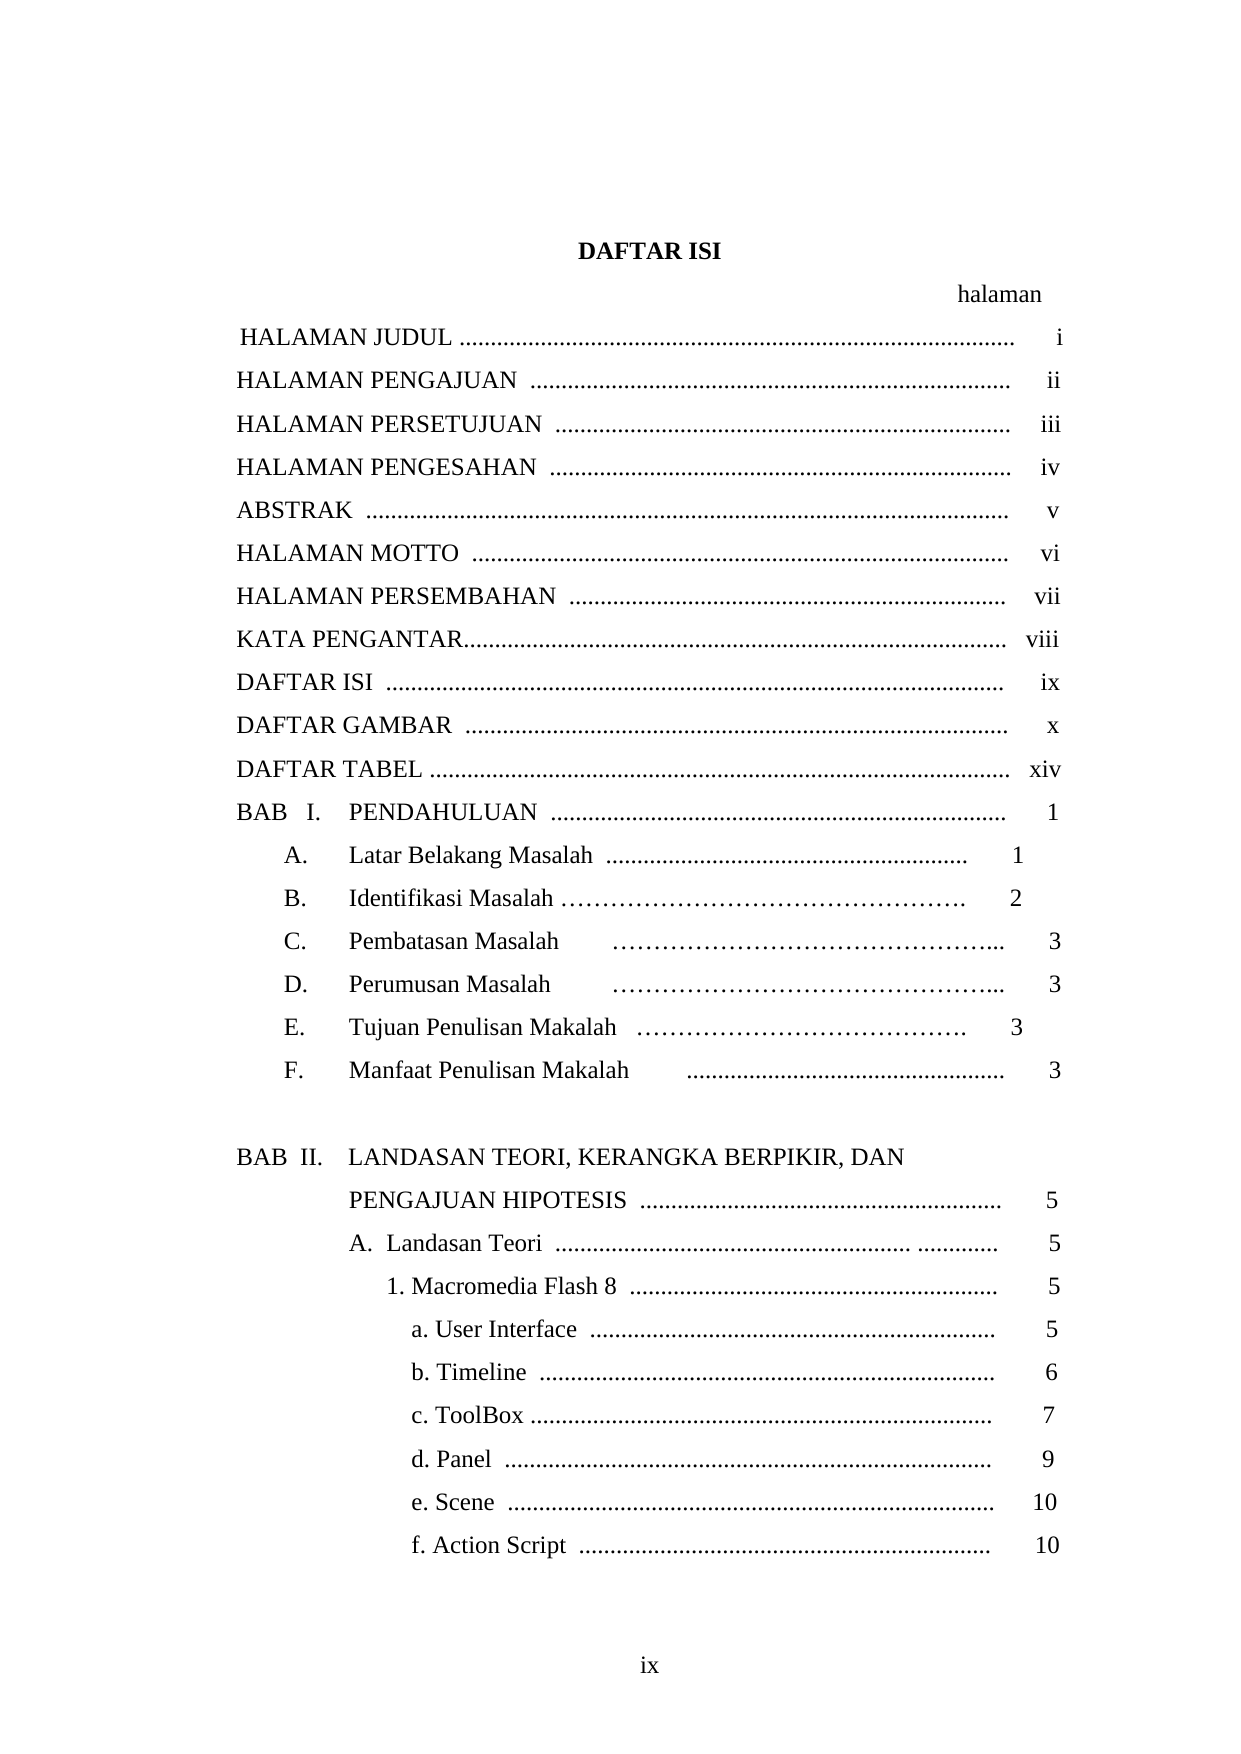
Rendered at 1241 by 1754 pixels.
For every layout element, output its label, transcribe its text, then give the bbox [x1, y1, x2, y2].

list Pembatasan Masalah ………………………………………... 3 [236, 926, 1063, 955]
text HALAMAN PENGAJUAN ............................................................................. ii [236, 366, 1063, 394]
text BAB II. LANDASAN TEORI, KERANGKA BERPIKIR, DAN [236, 1142, 1063, 1171]
text DAFTAR TABEL ............................................................................................. xiv [236, 754, 1063, 782]
text HALAMAN MOTTO ...................................................................................... vi [236, 538, 1063, 567]
text f. Action Script .................................................................. 10 [236, 1530, 1063, 1559]
list Identifikasi Masalah …………………………………………. 2 [236, 883, 1063, 912]
list Perumusan Masalah ………………………………………... 3 [236, 969, 1063, 998]
text DAFTAR ISI ................................................................................................... ix [236, 667, 1063, 696]
text HALAMAN PERSEMBAHAN ...................................................................... vii [236, 581, 1063, 610]
text DAFTAR GAMBAR ....................................................................................... x [236, 711, 1063, 739]
list Landasan Teori ......................................................... ............. 5 [349, 1228, 1063, 1257]
text halaman [236, 279, 1063, 308]
text HALAMAN PENGESAHAN .......................................................................... iv [236, 452, 1063, 481]
text ABSTRAK ....................................................................................................... v [236, 495, 1063, 524]
text BAB I. PENDAHULUAN ......................................................................... 1 [236, 797, 1063, 826]
text KATA PENGANTAR....................................................................................... viii [236, 624, 1063, 653]
text PENGAJUAN HIPOTESIS .......................................................... 5 [349, 1185, 1063, 1214]
text a. User Interface ................................................................. 5 [236, 1314, 1063, 1343]
text d. Panel .............................................................................. 9 [236, 1444, 1063, 1472]
text b. Timeline ......................................................................... 6 [236, 1357, 1063, 1386]
text 1. Macromedia Flash 8 ........................................................... 5 [386, 1271, 1063, 1300]
text HALAMAN JUDUL ......................................................................................... i [236, 322, 1063, 351]
text HALAMAN PERSETUJUAN ......................................................................... iii [236, 409, 1063, 437]
text DAFTAR ISI [236, 236, 1063, 265]
list Tujuan Penulisan Makalah …………………………………. 3 [236, 1012, 1063, 1041]
text c. ToolBox .......................................................................... 7 [236, 1401, 1063, 1429]
list Manfaat Penulisan Makalah ................................................... 3 [236, 1056, 1063, 1084]
text e. Scene .............................................................................. 10 [236, 1487, 1063, 1516]
list Latar Belakang Masalah .......................................................... 1 [236, 840, 1063, 869]
